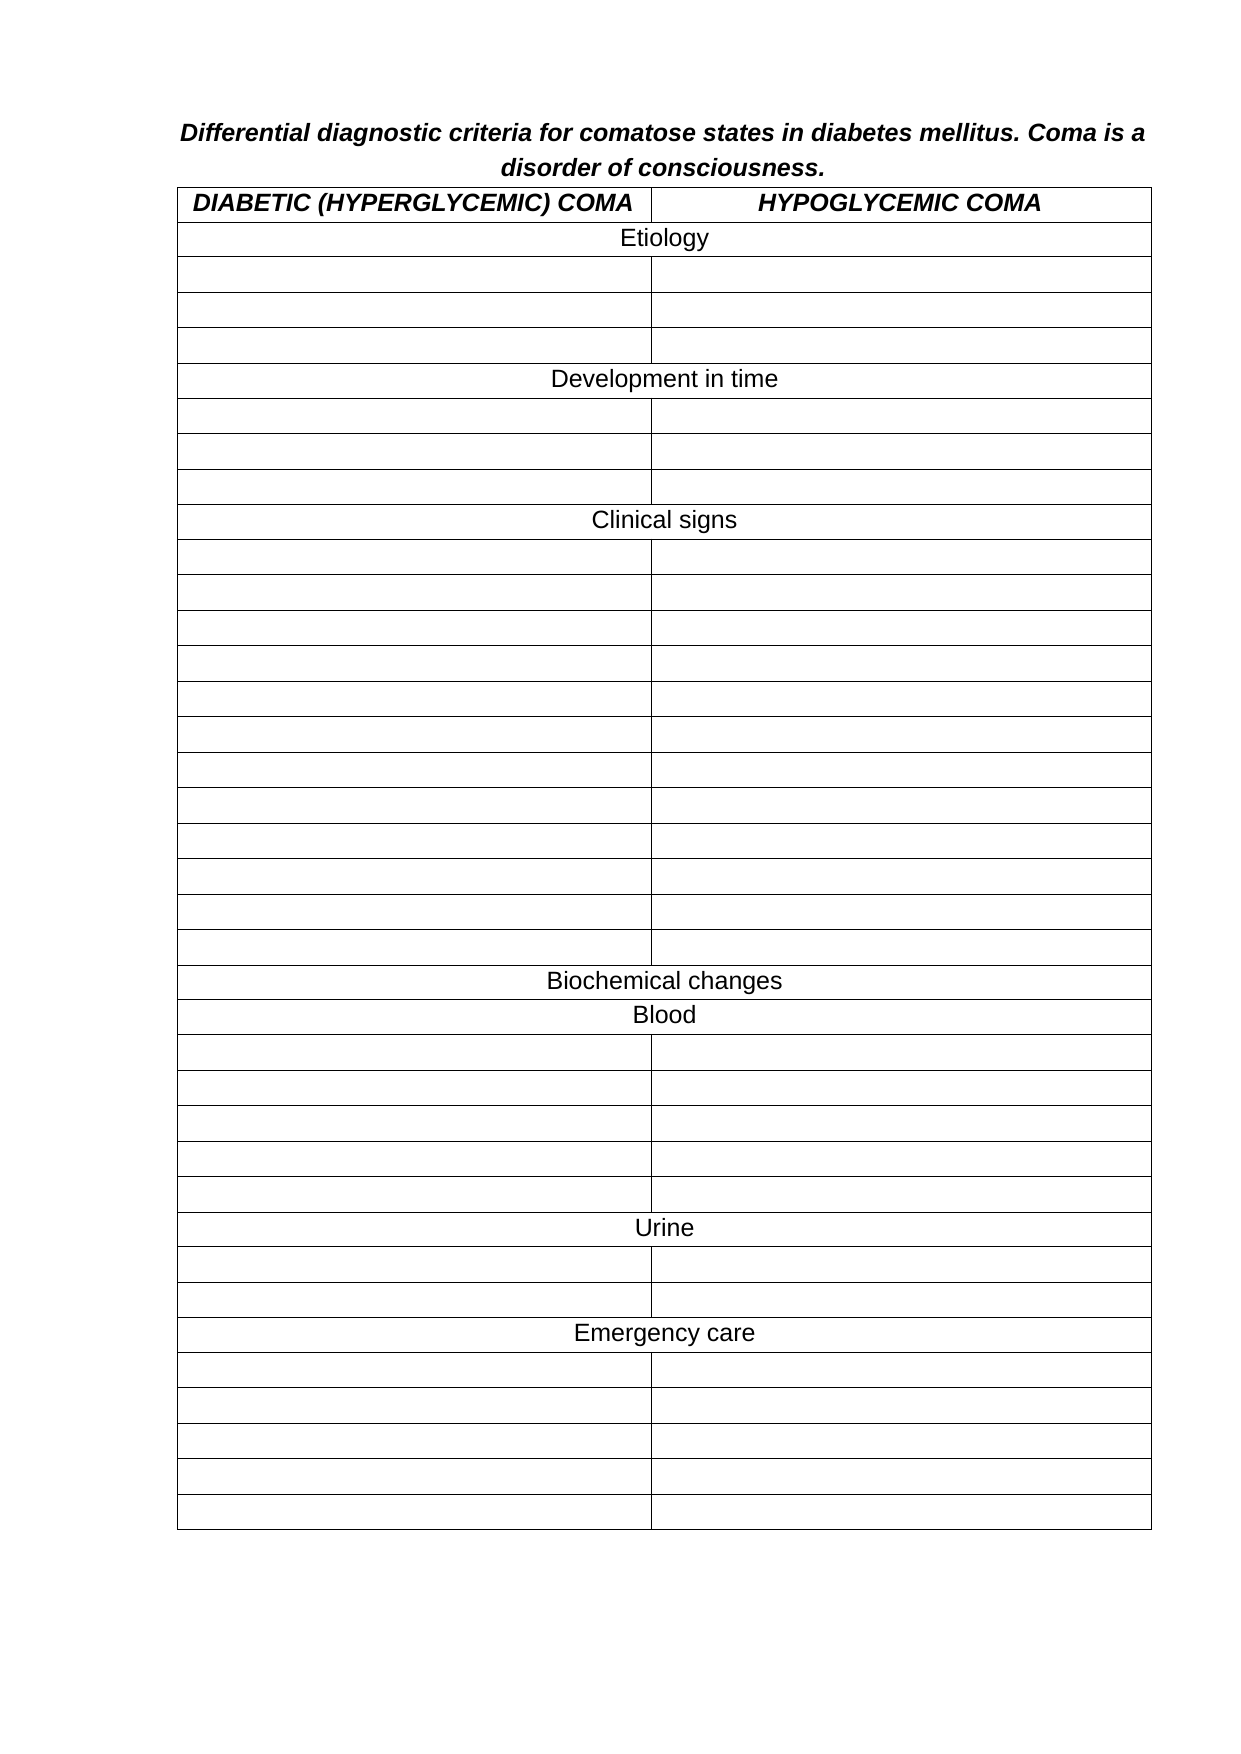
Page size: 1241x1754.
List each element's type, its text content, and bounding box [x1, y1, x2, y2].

table_cell [178, 682, 651, 716]
table_cell [178, 1353, 651, 1387]
table_cell [652, 646, 1151, 681]
table_cell [652, 1424, 1151, 1458]
table_header HYPOGLYCEMIC COMA [652, 188, 1151, 222]
table_cell [178, 1283, 651, 1317]
table_cell [178, 717, 651, 752]
table_cell [178, 1247, 651, 1282]
table_cell [178, 257, 651, 292]
table_cell [652, 824, 1151, 858]
table_cell [652, 1388, 1151, 1423]
table_cell [652, 434, 1151, 468]
table_cell Urine [178, 1213, 1151, 1246]
table_cell [178, 1071, 651, 1105]
table_cell [652, 859, 1151, 894]
table_cell [178, 1177, 651, 1212]
table_cell [178, 895, 651, 929]
table_cell [652, 328, 1151, 363]
table_cell [652, 753, 1151, 787]
table_cell [178, 930, 651, 965]
table_cell [178, 434, 651, 468]
table_cell [178, 646, 651, 681]
table_cell [652, 895, 1151, 929]
table_header DIABETIC (HYPERGLYCEMIC) COMA [178, 188, 651, 222]
table_cell [178, 1495, 651, 1529]
table_cell [652, 1353, 1151, 1387]
table_cell [178, 1035, 651, 1069]
table_cell [652, 1142, 1151, 1176]
table_cell [178, 470, 651, 504]
table_cell [178, 328, 651, 363]
table_cell [652, 257, 1151, 292]
table_cell [178, 859, 651, 894]
table_cell [652, 788, 1151, 823]
table_cell [178, 1424, 651, 1458]
table_cell [178, 788, 651, 823]
table_cell [178, 540, 651, 574]
table_cell [652, 930, 1151, 965]
table_cell [652, 470, 1151, 504]
table_cell [178, 611, 651, 645]
table_cell Blood [178, 1000, 1151, 1034]
table_cell [652, 399, 1151, 433]
table_cell [652, 1495, 1151, 1529]
table_cell Etiology [178, 223, 1151, 256]
table_cell [652, 611, 1151, 645]
table_cell Biochemical changes [178, 966, 1151, 999]
table_cell [652, 1247, 1151, 1282]
table_cell [652, 293, 1151, 327]
table_cell [178, 753, 651, 787]
table_cell Development in time [178, 364, 1151, 397]
table_cell [178, 399, 651, 433]
table_cell [178, 824, 651, 858]
table_cell [652, 1177, 1151, 1212]
table_cell [178, 575, 651, 609]
table_cell [652, 540, 1151, 574]
table_cell Clinical signs [178, 505, 1151, 538]
table_cell [652, 682, 1151, 716]
table_cell [652, 575, 1151, 609]
table_cell [652, 1071, 1151, 1105]
table_cell Emergency care [178, 1318, 1151, 1352]
table_cell [652, 1283, 1151, 1317]
table_cell [652, 1106, 1151, 1141]
table_cell [178, 293, 651, 327]
text Differential diagnostic criteria for comatose states in diabetes mellitus. Coma is a disorder of consciousness. [177, 118, 1152, 181]
table_cell [652, 1459, 1151, 1494]
table_cell [178, 1106, 651, 1141]
table_cell [178, 1459, 651, 1494]
table_cell [652, 1035, 1151, 1069]
table_cell [178, 1388, 651, 1423]
table_cell [178, 1142, 651, 1176]
table_cell [652, 717, 1151, 752]
